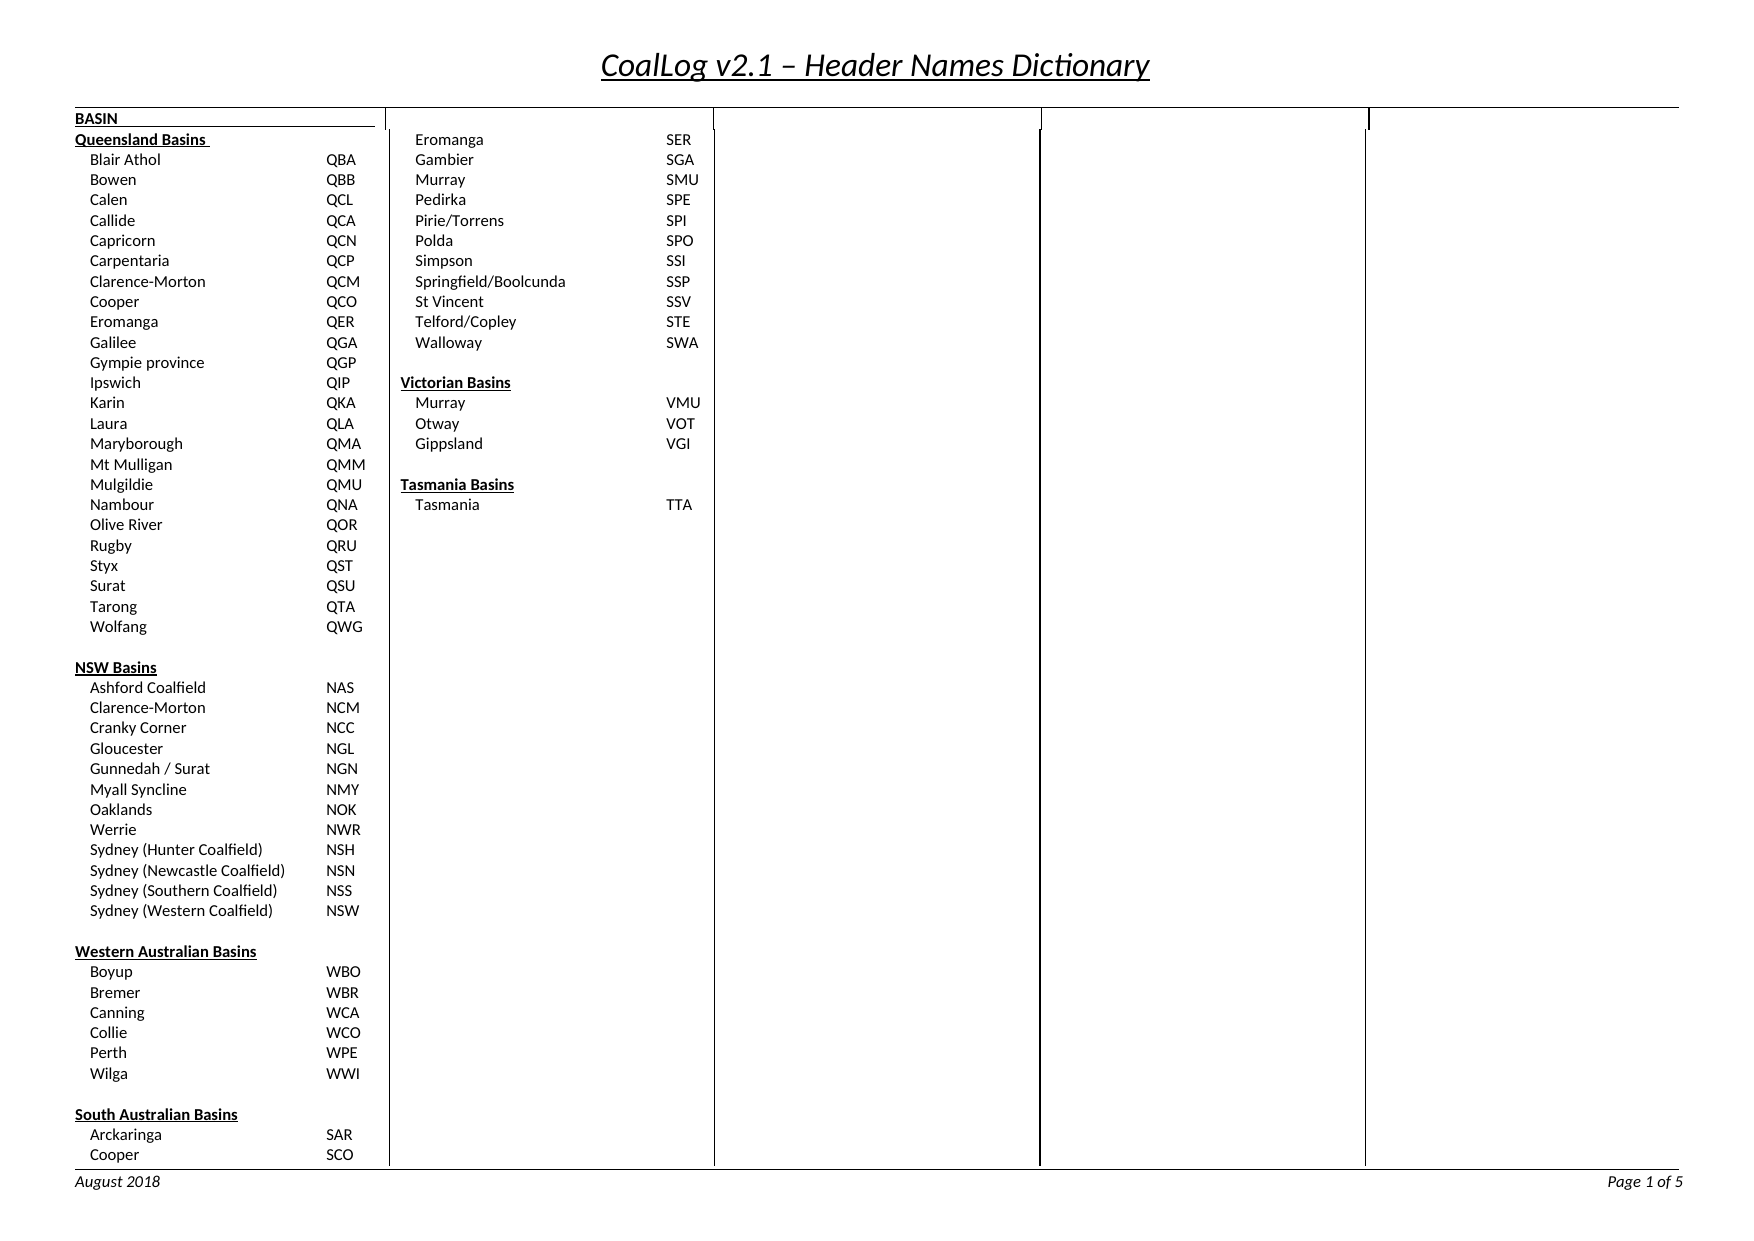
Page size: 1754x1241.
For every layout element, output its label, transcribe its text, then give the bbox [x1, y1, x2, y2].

text Cooper SCO [75, 1144, 389, 1165]
text Oaklands NOK [75, 799, 389, 819]
text Clarence-Morton NCM [75, 697, 389, 718]
text Maryborough QMA [75, 433, 389, 454]
text Pedirka SPE [400, 190, 714, 210]
text BASIN [75, 108, 385, 129]
text Gambier SGA [400, 149, 714, 169]
text Polda SPO [400, 230, 714, 251]
text Eromanga QER [75, 312, 389, 332]
text Sydney (Southern Coalfield) NSS [75, 880, 389, 901]
text Clarence-Morton QCM [75, 271, 389, 291]
text NSW Basins [75, 657, 389, 677]
text Springfield/Boolcunda SSP [400, 271, 714, 291]
text Carpentaria QCP [75, 251, 389, 271]
text Walloway SWA [400, 332, 714, 352]
text Tasmania TTA [400, 494, 714, 515]
text Murray VMU [400, 393, 714, 413]
text Mulgildie QMU [75, 474, 389, 494]
text Bowen QBB [75, 169, 389, 190]
text Calen QCL [75, 190, 389, 210]
text Queensland Basins [75, 129, 389, 149]
text Gympie province QGP [75, 352, 389, 372]
text Surat QSU [75, 576, 389, 596]
text Wilga WWI [75, 1063, 389, 1083]
text Collie WCO [75, 1022, 389, 1043]
text Laura QLA [75, 413, 389, 433]
text Bremer WBR [75, 982, 389, 1002]
text Tarong QTA [75, 596, 389, 616]
text Olive River QOR [75, 515, 389, 535]
text Sydney (Hunter Coalfield) NSH [75, 840, 389, 860]
text Murray SMU [400, 169, 714, 190]
text Mt Mulligan QMM [75, 454, 389, 474]
text Tasmania Basins [400, 474, 714, 494]
text South Australian Basins [75, 1104, 389, 1124]
text Ipswich QIP [75, 372, 389, 393]
text Gunnedah / Surat NGN [75, 758, 389, 779]
text Blair Athol QBA [75, 149, 389, 169]
text Simpson SSI [400, 251, 714, 271]
text Cooper QCO [75, 291, 389, 312]
text Capricorn QCN [75, 230, 389, 251]
text Werrie NWR [75, 819, 389, 840]
text Rugby QRU [75, 535, 389, 555]
text Wolfang QWG [75, 616, 389, 637]
text Callide QCA [75, 210, 389, 230]
text Western Australian Basins [75, 941, 389, 962]
text Sydney (Western Coalfield) NSW [75, 901, 389, 921]
text Boyup WBO [75, 962, 389, 982]
text Cranky Corner NCC [75, 718, 389, 738]
text Gippsland VGI [400, 433, 714, 454]
text Arckaringa SAR [75, 1124, 389, 1144]
text Pirie/Torrens SPI [400, 210, 714, 230]
text Nambour QNA [75, 494, 389, 515]
text Myall Syncline NMY [75, 779, 389, 799]
text Victorian Basins [400, 372, 714, 393]
text Otway VOT [400, 413, 714, 433]
text St Vincent SSV [400, 291, 714, 312]
text Ashford Coalfield NAS [75, 677, 389, 697]
text Sydney (Newcastle Coalfield) NSN [75, 860, 389, 880]
text Canning WCA [75, 1002, 389, 1022]
text Telford/Copley STE [400, 312, 714, 332]
text Karin QKA [75, 393, 389, 413]
text Eromanga SER [400, 129, 714, 149]
text Galilee QGA [75, 332, 389, 352]
text Perth WPE [75, 1043, 389, 1063]
text Gloucester NGL [75, 738, 389, 758]
text Styx QST [75, 555, 389, 576]
